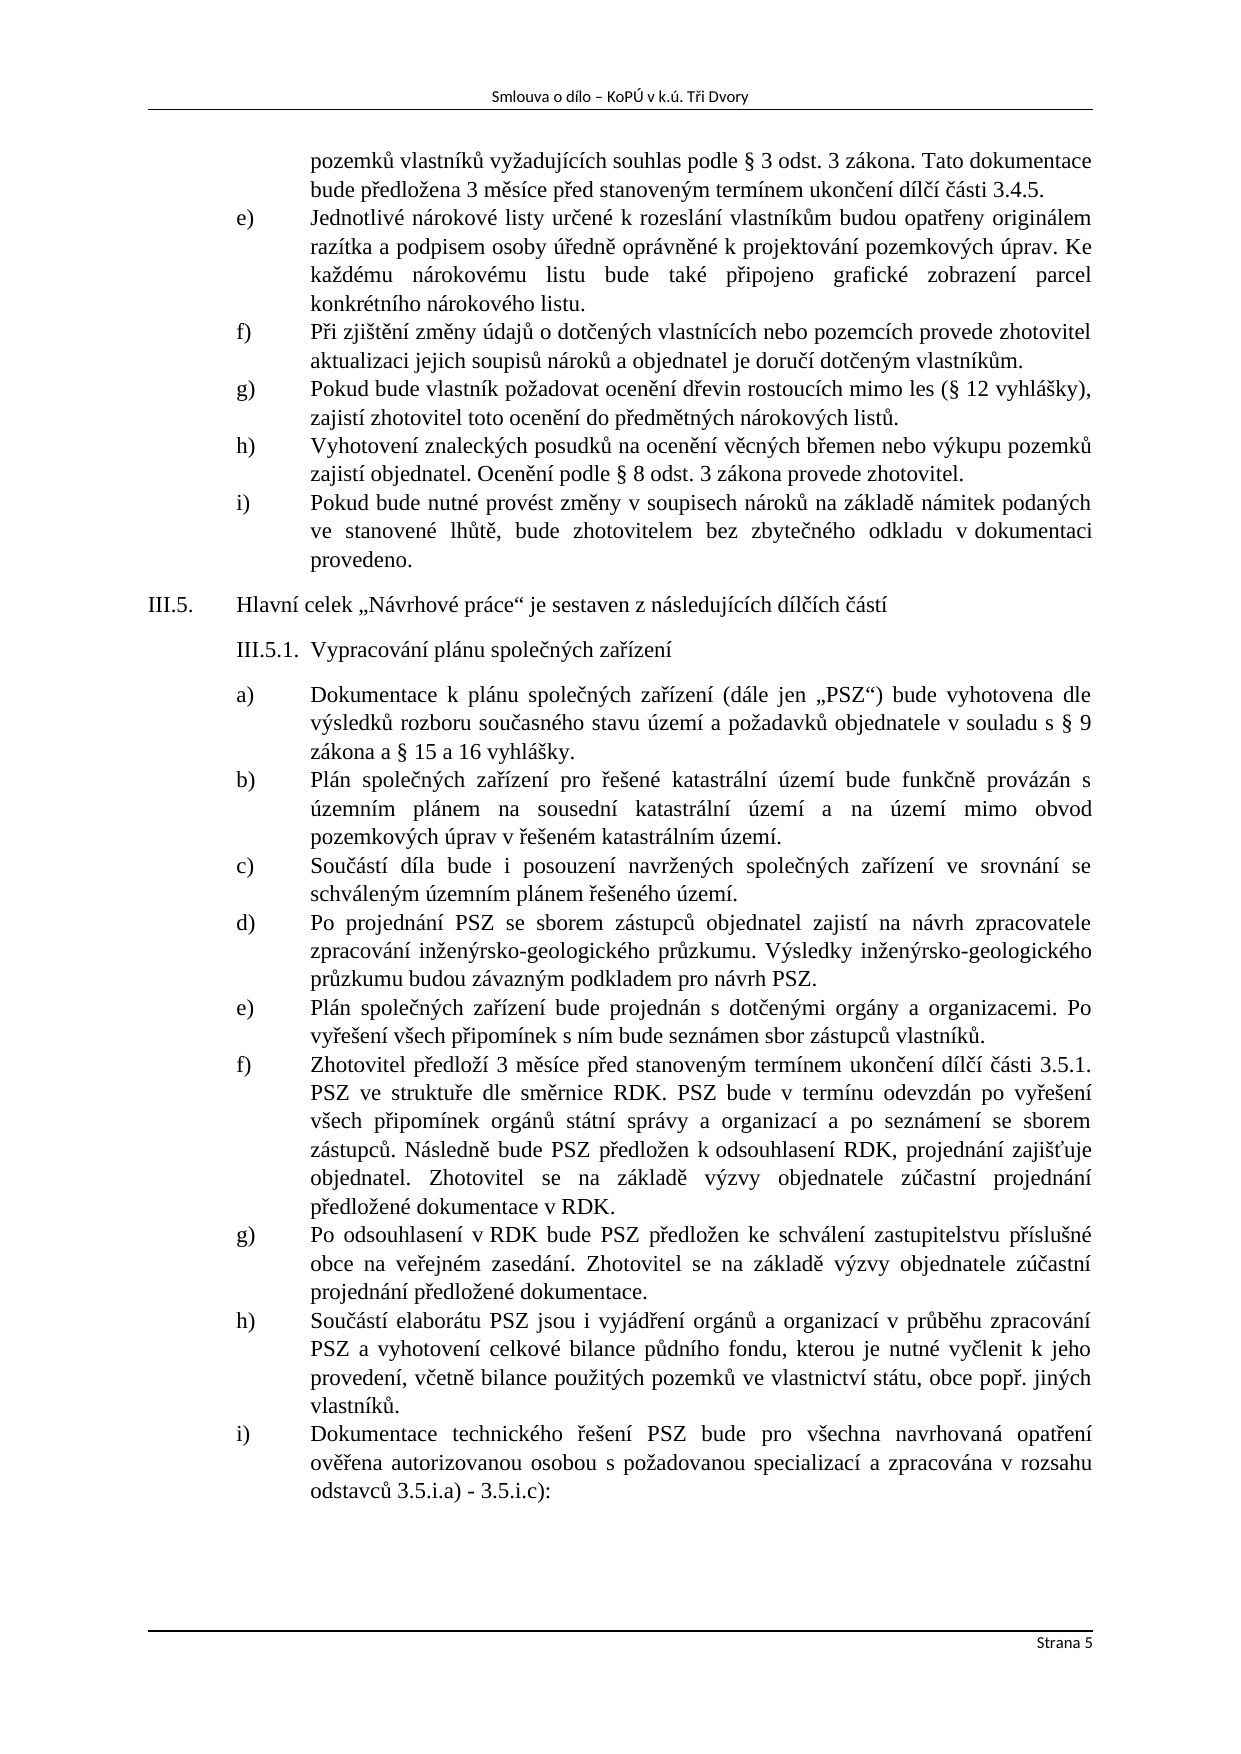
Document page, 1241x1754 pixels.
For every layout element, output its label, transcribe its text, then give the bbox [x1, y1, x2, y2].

text Vyhotovení znaleckých posudků na ocenění věcných břemen nebo výkupu pozemků zajistí objednatel. [236, 432, 1093, 487]
text Součástí díla bude i posouzení navržených společných zařízení ve srovnání se schváleným územním plánem řešeného území. [236, 852, 1093, 906]
text Jednotlivé nárokové listy určené k rozeslání vlastníkům budou opatřeny originálem razítka a podpisem osoby úředně oprávněné k projektování pozemkových úprav. Ke každému nárokovému listu bude také připojeno grafické zobrazení parcel konkrétního nárokového listu. [236, 204, 1093, 316]
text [236, 148, 1093, 202]
list Hlavní celek „Návrhové práce“ je sestaven z následujících dílčích částí [148, 591, 1093, 617]
text Součástí elaborátu PSZ jsou i vyjádření orgánů a organizací v průběhu zpracování PSZ a vyhotovení celkové bilance půdního fondu, kterou je nutné vyčlenit k jeho provedení, včetně bilance použitých pozemků ve vlastnictví státu, obce popř. jiných vlastníků. [236, 1307, 1093, 1418]
text Dokumentace technického řešení PSZ bude pro všechna navrhovaná opatření ověřena autorizovanou osobou s požadovanou specializací a zpracována v rozsahu odstavců 3.5.i.a) - 3.5.i.c): [236, 1420, 1093, 1504]
text Po projednání PSZ se sborem zástupců objednatel zajistí na návrh zpracovatele zpracování inženýrsko-geologického průzkumu. Výsledky inženýrsko-geologického průzkumu budou závazným podkladem pro návrh PSZ. [236, 908, 1093, 992]
text Plán společných zařízení bude projednán s dotčenými orgány a organizacemi. Po vyřešení všech připomínek s ním bude seznámen sbor zástupců vlastníků. [236, 994, 1093, 1049]
text Pokud bude nutné provést změny v soupisech nároků na základě námitek podaných ve stanovené lhůtě, bude zhotovitelem bez zbytečného odkladu v dokumentaci provedeno. [236, 489, 1093, 572]
text Zhotovitel předloží 3 měsíce před stanoveným termínem ukončení dílčí části 3.5.1. PSZ ve struktuře dle směrnice RDK. PSZ bude v termínu odevzdán po vyřešení všech připomínek orgánů státní správy a organizací a po seznámení se sborem zástupců. Následně bude PSZ předložen k odsouhlasení RDK, projednání zajišťuje objednatel. Zhotovitel se na základě výzvy objednatele zúčastní projednání předložené dokumentace v RDK. [236, 1051, 1093, 1219]
text Po odsouhlasení v RDK bude PSZ předložen ke schválení zastupitelstvu příslušné obce na veřejném zasedání. Zhotovitel se na základě výzvy objednatele zúčastní projednání předložené dokumentace. [236, 1221, 1093, 1304]
text Plán společných zařízení pro řešené katastrální území bude funkčně provázán s územním plánem na sousední katastrální území a na území mimo obvod pozemkových úprav v řešeném katastrálním území. [236, 766, 1093, 849]
text Pokud bude vlastník požadovat ocenění dřevin rostoucích mimo les (§ 12 vyhlášky), zajistí zhotovitel toto ocenění do předmětných nárokových listů. [236, 375, 1093, 430]
text Vypracování plánu společných zařízení [236, 636, 1093, 662]
text Dokumentace k plánu společných zařízení (dále jen „PSZ“) bude vyhotovena dle výsledků rozboru současného stavu území a požadavků objednatele v souladu s § 9 zákona a § 15 a 16 vyhlášky. [236, 681, 1093, 764]
text Při zjištění změny údajů o dotčených vlastnících nebo pozemcích provede zhotovitel aktualizaci jejich soupisů nároků a objednatel je doručí dotčeným vlastníkům. [236, 318, 1093, 373]
